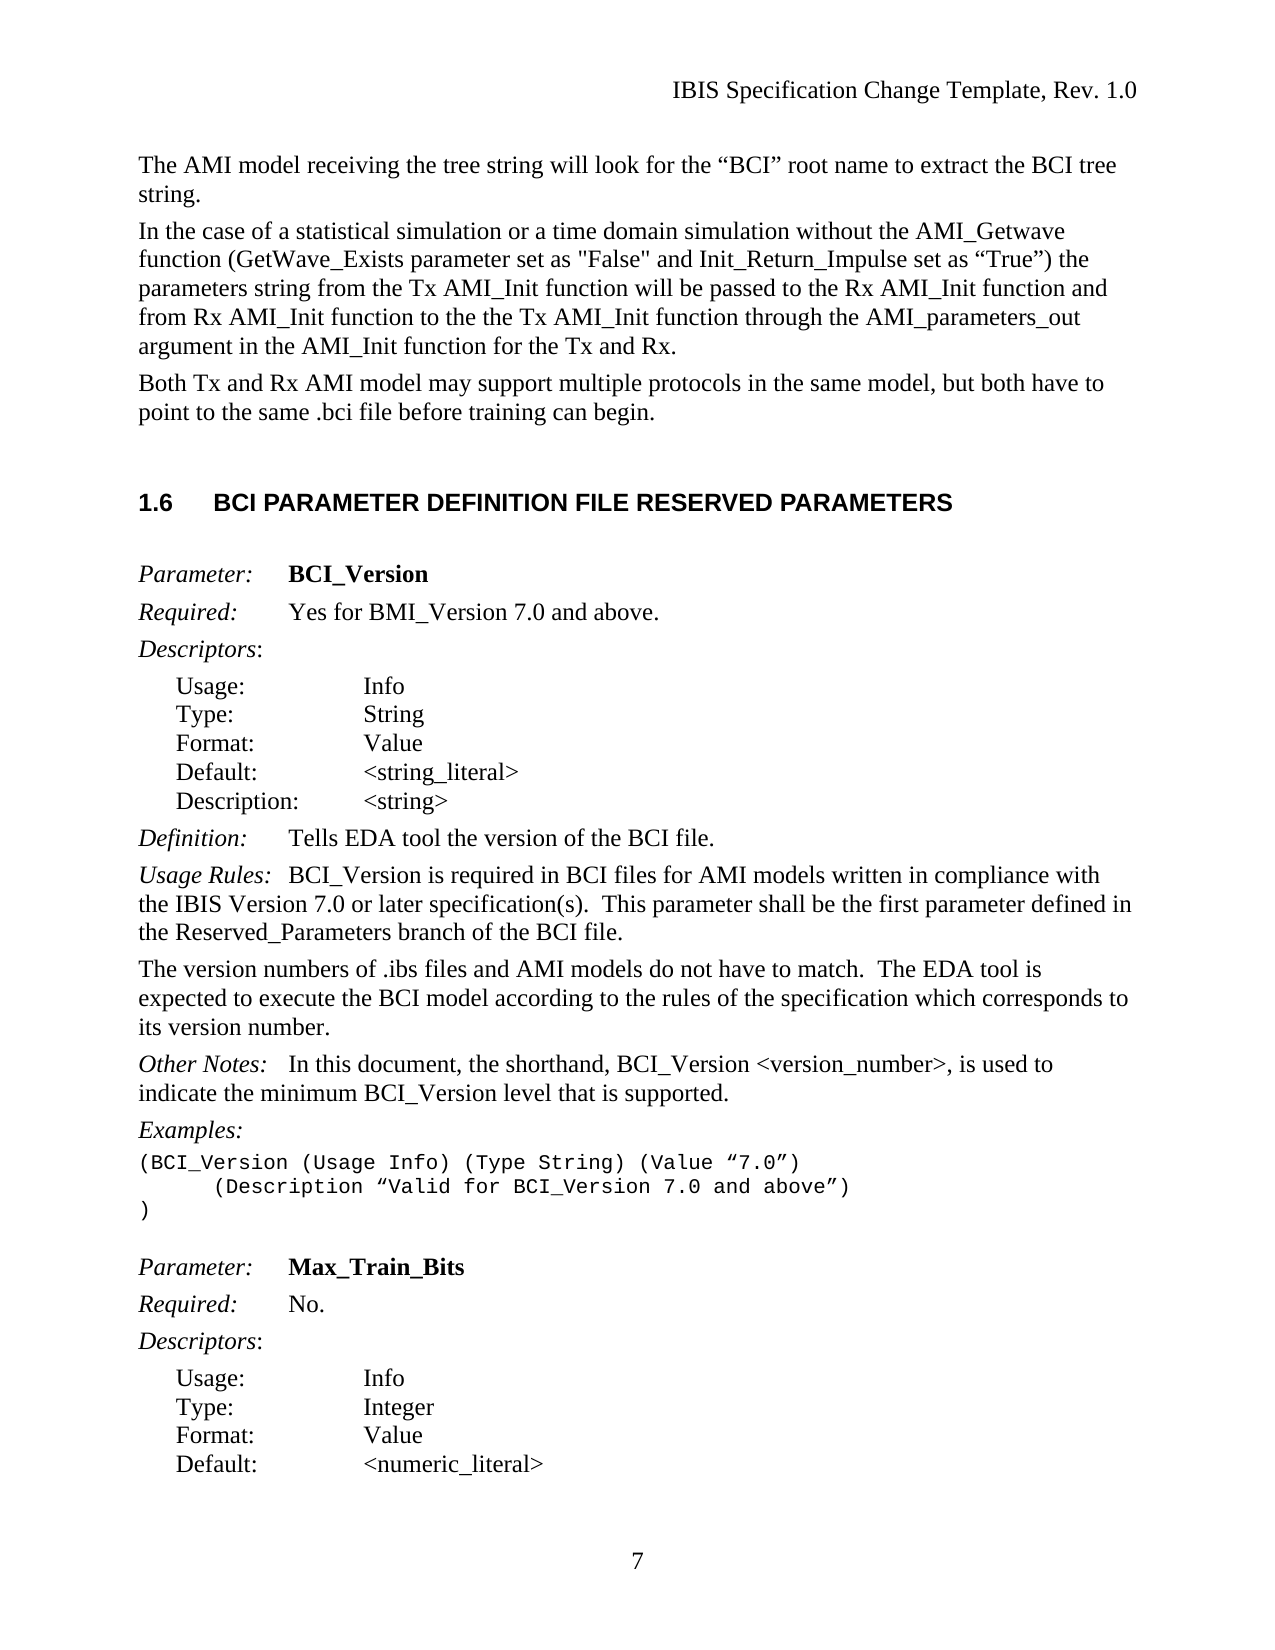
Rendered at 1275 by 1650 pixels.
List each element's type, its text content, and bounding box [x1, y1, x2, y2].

text Descriptors: [138, 1326, 1137, 1355]
list Format: Value [176, 728, 1137, 757]
text Descriptors: [138, 634, 1137, 662]
text Other Notes: In this document, the shorthand, BCI_Version <version_number>, is used to indicate the minimum BCI_Version level that is supported. [138, 1049, 1137, 1107]
list Usage: Info [176, 671, 1137, 699]
text Definition: Tells EDA tool the version of the BCI file. [138, 823, 1137, 852]
list Type: Integer [176, 1392, 1137, 1421]
list Description: <string> [176, 786, 1137, 814]
text (BCI_Version (Usage Info) (Type String) (Value “7.0”) [138, 1152, 1137, 1176]
text Usage Rules: BCI_Version is required in BCI files for AMI models written in compliance with the IBIS Version 7.0 or later specification(s). This parameter shall be the first parameter defined in the Reserved_Parameters branch of the BCI file. [138, 860, 1137, 946]
text Required: Yes for BMI_Version 7.0 and above. [138, 597, 1137, 625]
text Examples: [138, 1115, 1137, 1144]
text (Description “Valid for BCI_Version 7.0 and above”) [138, 1176, 1137, 1199]
text The version numbers of .ibs files and AMI models do not have to match. The EDA tool is expected to execute the BCI model according to the rules of the specification which corresponds to its version number. [138, 954, 1137, 1041]
text Required: No. [138, 1289, 1137, 1318]
list Default: <numeric_literal> [176, 1449, 1137, 1478]
list Usage: Info [176, 1363, 1137, 1392]
text In the case of a statistical simulation or a time domain simulation without the AMI_Getwave function (GetWave_Exists parameter set as "False" and Init_Return_Impulse set as “True”) the parameters string from the Tx AMI_Init function will be passed to the Rx AMI_Init function and from Rx AMI_Init function to the the Tx AMI_Init function through the AMI_parameters_out argument in the AMI_Init function for the Tx and Rx. [138, 216, 1137, 359]
text Both Tx and Rx AMI model may support multiple protocols in the same model, but both have to point to the same .bci file before training can begin. [138, 368, 1137, 425]
list Format: Value [176, 1421, 1137, 1449]
subtitle BCI Parameter DEFINITION File Reserved Parameters [138, 487, 1137, 516]
list Type: String [176, 699, 1137, 728]
list Default: <string_literal> [176, 757, 1137, 786]
text Parameter: BCI_Version [138, 559, 1137, 588]
text Parameter: Max_Train_Bits [138, 1252, 1137, 1281]
text The AMI model receiving the tree string will look for the “BCI” root name to extract the BCI tree string. [138, 150, 1137, 207]
text ) [138, 1199, 1137, 1223]
